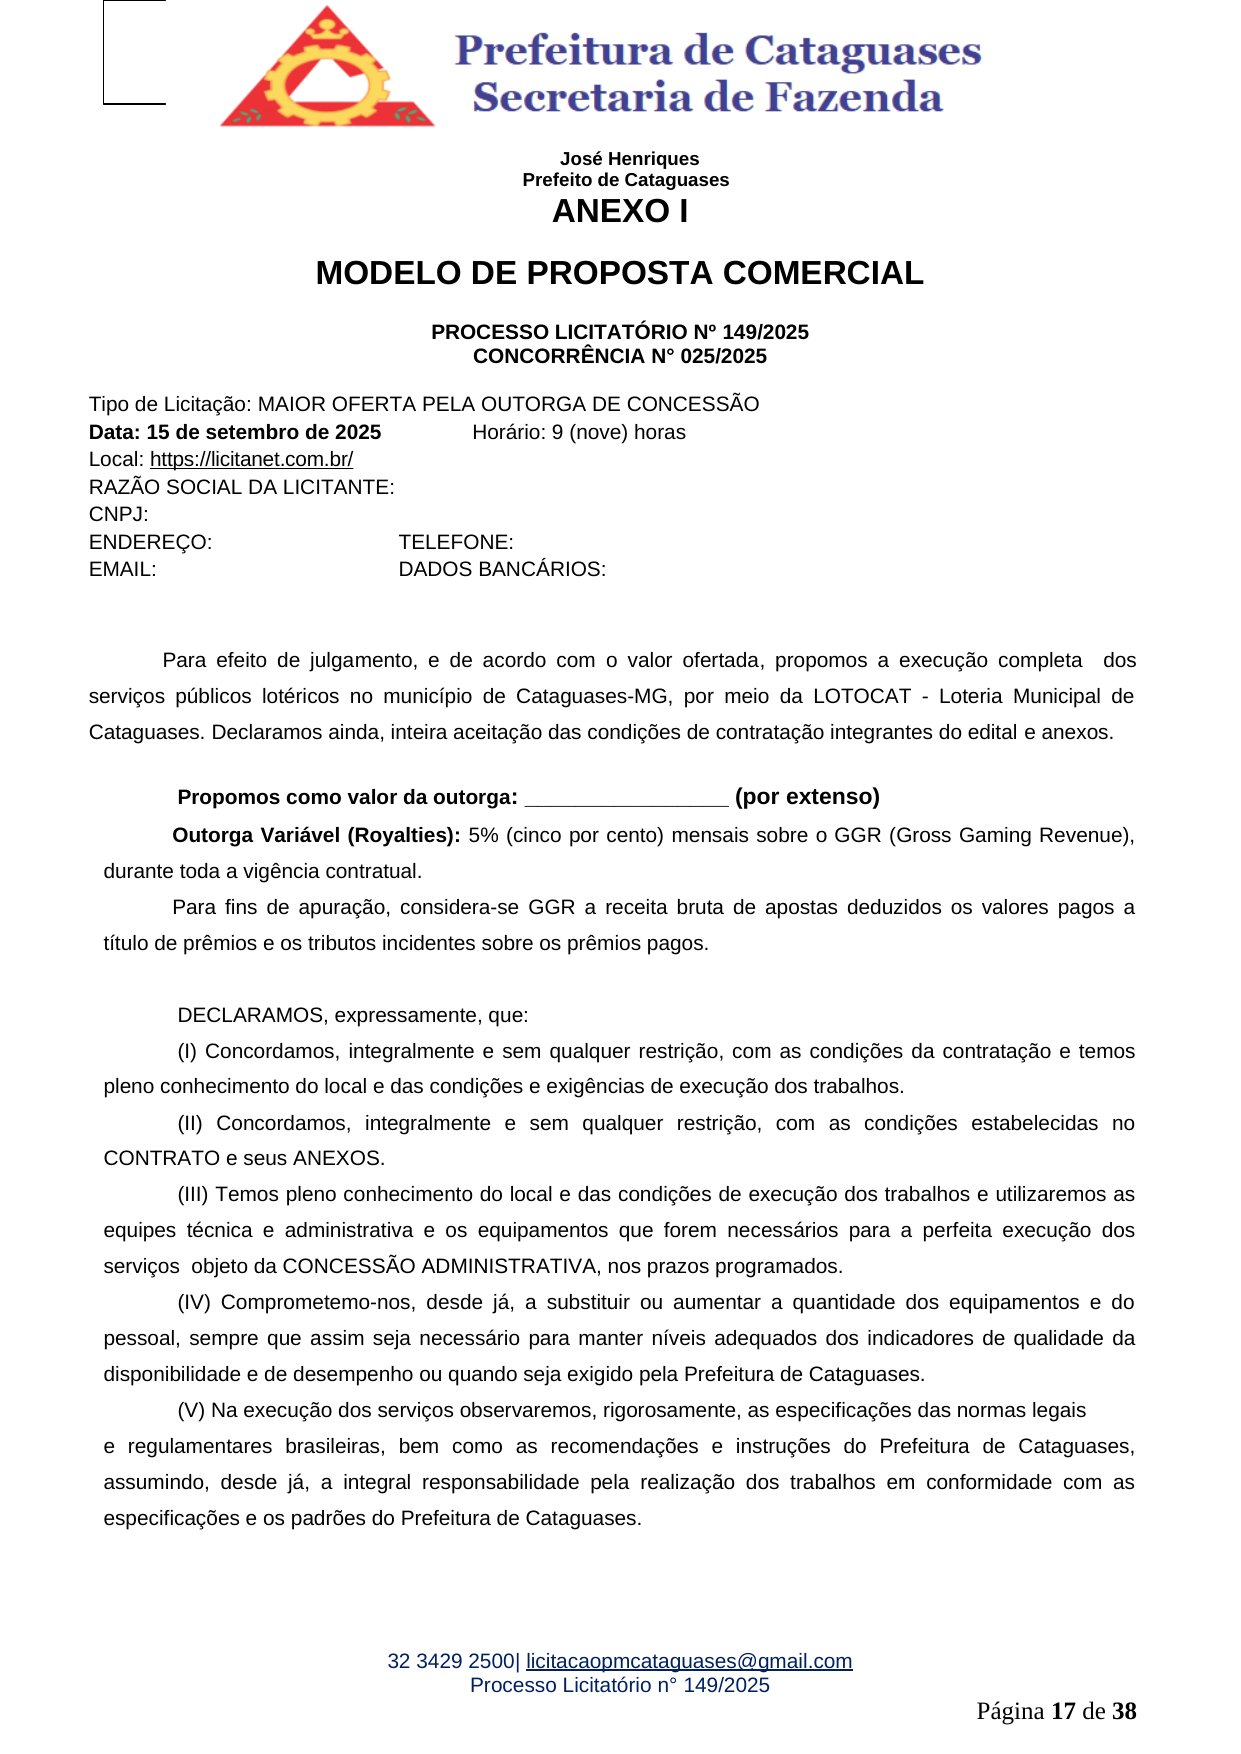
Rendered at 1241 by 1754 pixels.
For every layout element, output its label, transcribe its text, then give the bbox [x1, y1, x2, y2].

text (I) Concordamos, integralmente e sem qualquer restrição, com as condições da contratação e temos pleno conhecimento do local e das condições e exigências de execução dos trabalhos. [103, 1038, 1137, 1098]
text Tipo de Licitação: MAIOR OFERTA PELA OUTORGA DE CONCESSÃO [88, 392, 1137, 416]
text e regulamentares brasileiras, bem como as recomendações e instruções do Prefeitura de Cataguases, assumindo, desde já, a integral responsabilidade pela realização dos trabalhos em conformidade com as especificações e os padrões do Prefeitura de Cataguases. [103, 1434, 1137, 1529]
text MODELO DE PROPOSTA COMERCIAL [103, 253, 1137, 291]
text Prefeito de Cataguases [103, 169, 1137, 191]
text (III) Temos pleno conhecimento do local e das condições de execução dos trabalhos e utilizaremos as equipes técnica e administrativa e os equipamentos que forem necessários para a perfeita execução dos serviços objeto da CONCESSÃO ADMINISTRATIVA, nos prazos programados. [103, 1182, 1137, 1278]
text Local: https://licitanet.com.br/ [88, 447, 1137, 471]
text DECLARAMOS, expressamente, que: [103, 1002, 1137, 1026]
text PROCESSO LICITATÓRIO Nº 149/2025 [103, 320, 1137, 344]
text (V) Na execução dos serviços observaremos, rigorosamente, as especificações das normas legais [103, 1398, 1137, 1422]
text Outorga Variável (Royalties): 5% (cinco por cento) mensais sobre o GGR (Gross Gaming Revenue), durante toda a vigência contratual. [103, 823, 1137, 883]
text ANEXO I [103, 191, 1137, 229]
text José Henriques [103, 147, 1137, 169]
text Data: 15 de setembro de 2025 Horário: 9 (nove) horas [88, 419, 1137, 443]
text CNPJ: [88, 502, 1137, 526]
text (IV) Comprometemo-nos, desde já, a substituir ou aumentar a quantidade dos equipamentos e do pessoal, sempre que assim seja necessário para manter níveis adequados dos indicadores de qualidade da disponibilidade e de desempenho ou quando seja exigido pela Prefeitura de Cataguases. [103, 1290, 1137, 1386]
text Para efeito de julgamento, e de acordo com o valor ofertada, propomos a execução completa dos serviços públicos lotéricos no município de Cataguases-MG, por meio da LOTOCAT - Loteria Municipal de Cataguases. Declaramos ainda, inteira aceitação das condições de contratação integrantes do edital e anexos. [88, 648, 1137, 744]
text Propomos como valor da outorga: ________________ (por extenso) [103, 783, 1137, 810]
picture [165, 0, 1075, 148]
text EMAIL: DADOS BANCÁRIOS: [88, 557, 1137, 581]
text CONCORRÊNCIA N° 025/2025 [103, 344, 1137, 368]
text RAZÃO SOCIAL DA LICITANTE: [88, 474, 1137, 498]
text ENDEREÇO: TELEFONE: [88, 529, 1137, 553]
text (II) Concordamos, integralmente e sem qualquer restrição, com as condições estabelecidas no CONTRATO e seus ANEXOS. [103, 1110, 1137, 1170]
text Para fins de apuração, considera-se GGR a receita bruta de apostas deduzidos os valores pagos a título de prêmios e os tributos incidentes sobre os prêmios pagos. [103, 895, 1137, 954]
